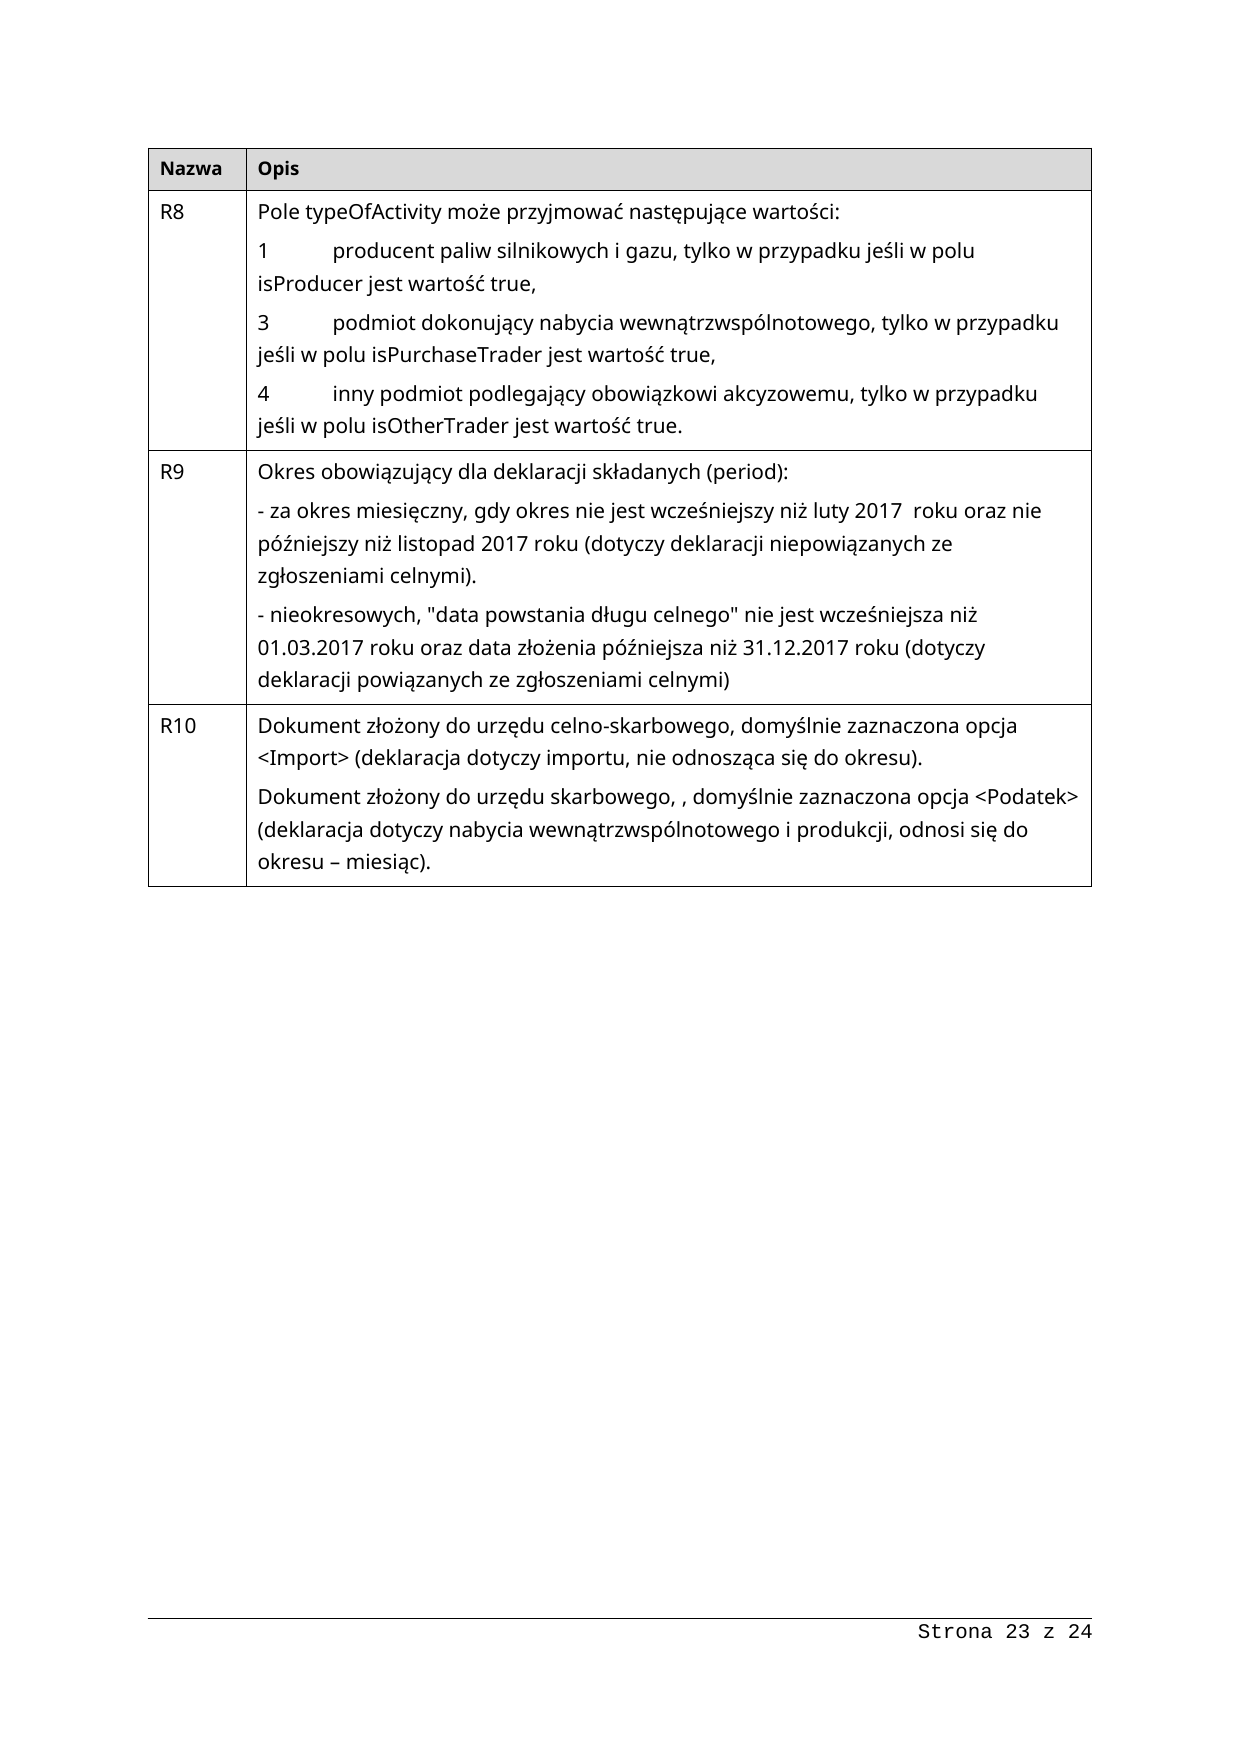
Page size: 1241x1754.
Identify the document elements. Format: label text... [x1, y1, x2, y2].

table_cell R8 [149, 191, 246, 450]
table_cell R9 [149, 451, 246, 703]
table_cell Pole typeOfActivity może przyjmować następujące wartości: 1 producent paliw silnikowych i gazu, tylko w przypadku jeśli w polu isProducer jest wartość true, 3 podmiot dokonujący nabycia wewnątrzwspólnotowego, tylko w przypadku jeśli w polu isPurchaseTrader jest wartość true, 4 inny podmiot podlegający obowiązkowi akcyzowemu, tylko w przypadku jeśli w polu isOtherTrader jest wartość true. [247, 191, 1091, 450]
table_cell R10 [149, 705, 246, 886]
table_header Opis [247, 149, 1091, 190]
table_cell Okres obowiązujący dla deklaracji składanych (period): - za okres miesięczny, gdy okres nie jest wcześniejszy niż luty 2017 roku oraz nie późniejszy niż listopad 2017 roku (dotyczy deklaracji niepowiązanych ze zgłoszeniami celnymi). - nieokresowych, "data powstania długu celnego" nie jest wcześniejsza niż 01.03.2017 roku oraz data złożenia późniejsza niż 31.12.2017 roku (dotyczy deklaracji powiązanych ze zgłoszeniami celnymi) [247, 451, 1091, 703]
table_header Nazwa [149, 149, 246, 190]
table_cell Dokument złożony do urzędu celno-skarbowego, domyślnie zaznaczona opcja <Import> (deklaracja dotyczy importu, nie odnosząca się do okresu). Dokument złożony do urzędu skarbowego, , domyślnie zaznaczona opcja <Podatek> (deklaracja dotyczy nabycia wewnątrzwspólnotowego i produkcji, odnosi się do okresu – miesiąc). [247, 705, 1091, 886]
